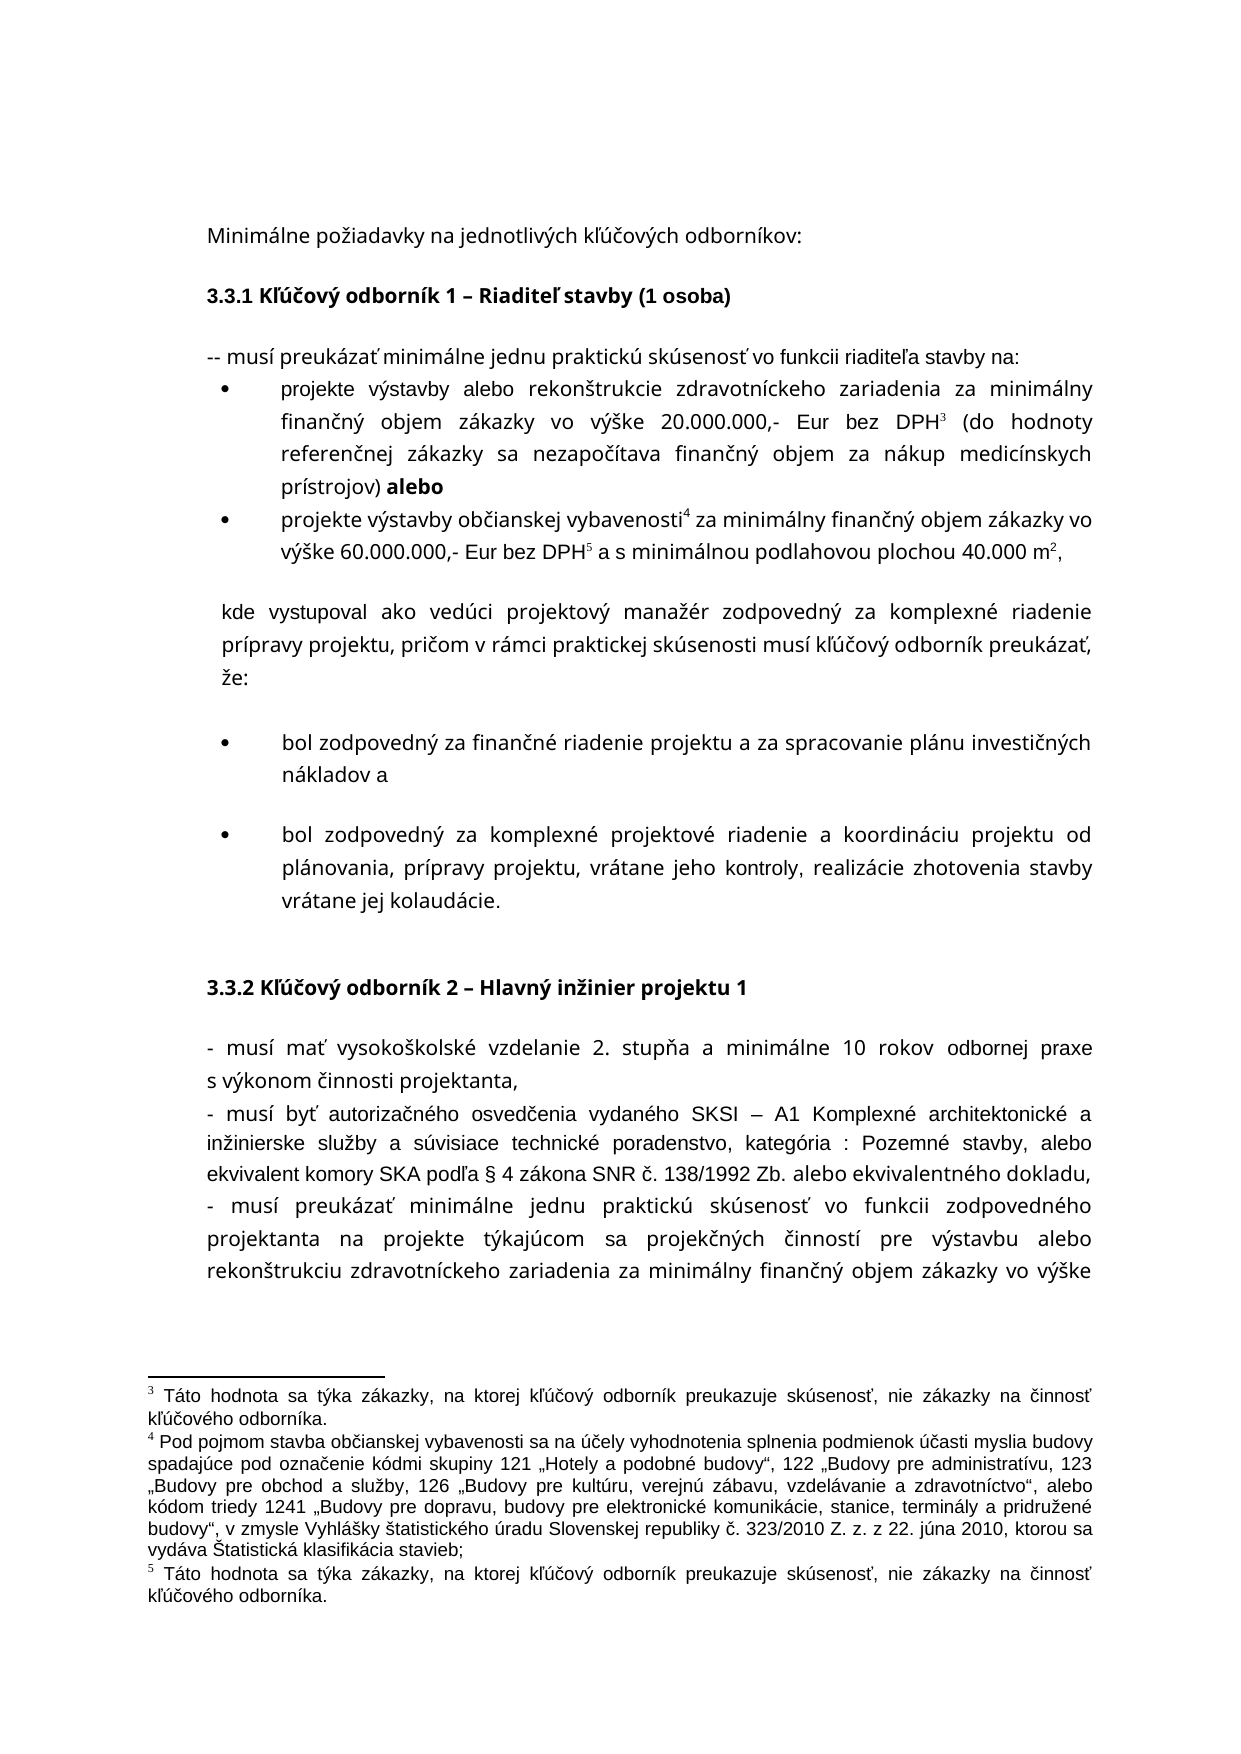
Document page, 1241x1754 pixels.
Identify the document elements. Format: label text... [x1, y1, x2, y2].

text kde vystupoval ako vedúci projektový manažér zodpovedný za komplexné riadenie prípravy projektu, pričom v rámci praktickej skúsenosti musí kľúčový odborník preukázať, že: [221, 597, 1093, 691]
text Minimálne požiadavky na jednotlivých kľúčových odborníkov: [207, 222, 1093, 250]
list projekte výstavby alebo rekonštrukcie zdravotníckeho zariadenia za minimálny finančný objem zákazky vo výške 20.000.000,- Eur bez DPH (do hodnoty referenčnej zákazky sa nezapočítava finančný objem za nákup medicínskych prístrojov) alebo [221, 374, 1093, 501]
list bol zodpovedný za finančné riadenie projektu a za spracovanie plánu investičných nákladov a [221, 728, 1093, 789]
list bol zodpovedný za komplexné projektové riadenie a koordináciu projektu od plánovania, prípravy projektu, vrátane jeho kontroly, realizácie zhotovenia stavby vrátane jej kolaudácie. [221, 821, 1093, 914]
text - musí byť autorizačného osvedčenia vydaného SKSI – A1 Komplexné architektonické a inžinierske služby a súvisiace technické poradenstvo, kategória : Pozemné stavby, alebo ekvivalent komory SKA podľa § 4 zákona SNR č. 138/1992 Zb. alebo ekvivalentného dokladu, [207, 1099, 1093, 1187]
text 3.3.1 Kľúčový odborník 1 – Riaditeľ stavby (1 osoba) [207, 282, 1093, 310]
text 3.3.2 Kľúčový odborník 2 – Hlavný inžinier projektu 1 [207, 973, 1093, 1002]
list projekte výstavby občianskej vybavenosti za minimálny finančný objem zákazky vo výške 60.000.000,- Eur bez DPH a s minimálnou podlahovou plochou 40.000 m2, [221, 505, 1093, 566]
text - musí mať vysokoškolské vzdelanie 2. stupňa a minimálne 10 rokov odbornej praxe s výkonom činnosti projektanta, [207, 1033, 1093, 1094]
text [207, 1191, 1093, 1318]
text -- musí preukázať minimálne jednu praktickú skúsenosť vo funkcii riaditeľa stavby na: [148, 342, 1093, 370]
